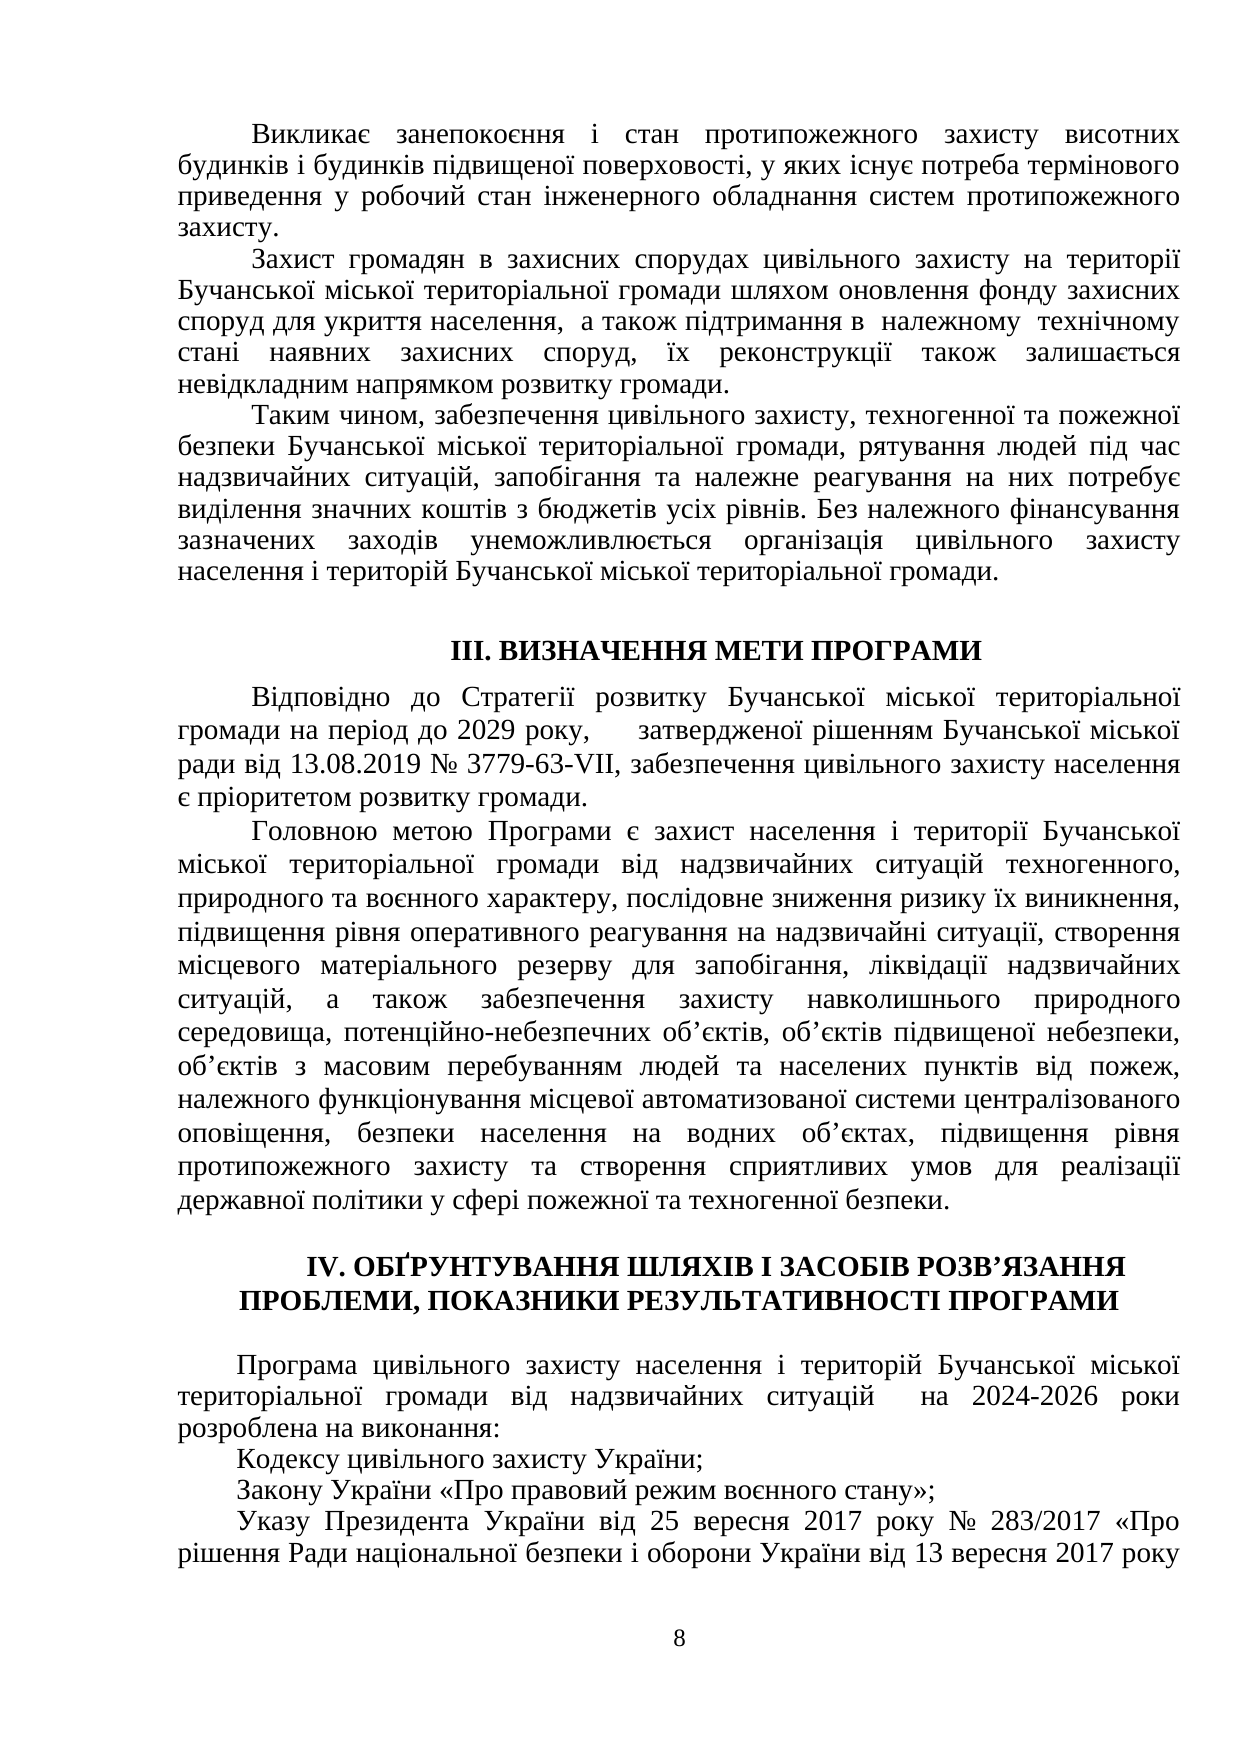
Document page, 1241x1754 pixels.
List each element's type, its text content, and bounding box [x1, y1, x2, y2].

text Відповідно до Стратегії розвитку Бучанської міської територіальної громади на період до 2029 року, затвердженої рішенням Бучанської міської ради від 13.08.2019 № 3779-63-VII, забезпечення цивільного захисту населення є пріоритетом розвитку громади. [177, 679, 1181, 813]
text ІІІ. ВИЗНАЧЕННЯ МЕТИ ПРОГРАМИ [177, 633, 1181, 666]
text Головною метою Програми є захист населення і території Бучанської міської територіальної громади від надзвичайних ситуацій техногенного, природного та воєнного характеру, послідовне зниження ризику їх виникнення, підвищення рівня оперативного реагування на надзвичайні ситуації, створення місцевого матеріального резерву для запобігання, ліквідації надзвичайних ситуацій, а також забезпечення захисту навколишнього природного середовища, потенційно-небезпечних об’єктів, об’єктів підвищеної небезпеки, об’єктів з масовим перебуванням людей та населених пунктів від пожеж, належного функціонування місцевої автоматизованої системи централізованого оповіщення, безпеки населення на водних об’єктах, підвищення рівня протипожежного захисту та створення сприятливих умов для реалізації державної політики у сфері пожежної та техногенної безпеки. [177, 813, 1181, 1216]
text Захист громадян в захисних спорудах цивільного захисту на території Бучанської міської територіальної громади шляхом оновлення фонду захисних споруд для укриття населення, а також підтримання в належному технічному стані наявних захисних споруд, їх реконструкції також залишається невідкладним напрямком розвитку громади. [177, 243, 1181, 399]
text Кодексу цивільного захисту України; [177, 1443, 1181, 1474]
text Програма цивільного захисту населення і територій Бучанської міської територіальної громади від надзвичайних ситуацій на 2024-2026 роки розроблена на виконання: [177, 1349, 1181, 1443]
text ІV. ОБҐРУНТУВАННЯ ШЛЯХІВ І ЗАСОБІВ РОЗВ’ЯЗАННЯ ПРОБЛЕМИ, ПОКАЗНИКИ РЕЗУЛЬТАТИВНОСТІ ПРОГРАМИ [177, 1249, 1181, 1316]
text Таким чином, забезпечення цивільного захисту, техногенної та пожежної безпеки Бучанської міської територіальної громади, рятування людей під час надзвичайних ситуацій, запобігання та належне реагування на них потребує виділення значних коштів з бюджетів усіх рівнів. Без належного фінансування зазначених заходів унеможливлюється організація цивільного захисту населення і територій Бучанської міської територіальної громади. [177, 399, 1181, 587]
text Закону України «Про правовий режим воєнного стану»; [177, 1474, 1181, 1506]
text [177, 1506, 1181, 1568]
text Викликає занепокоєння і стан протипожежного захисту висотних будинків і будинків підвищеної поверховості, у яких існує потреба термінового приведення у робочий стан інженерного обладнання систем протипожежного захисту. [177, 118, 1181, 243]
